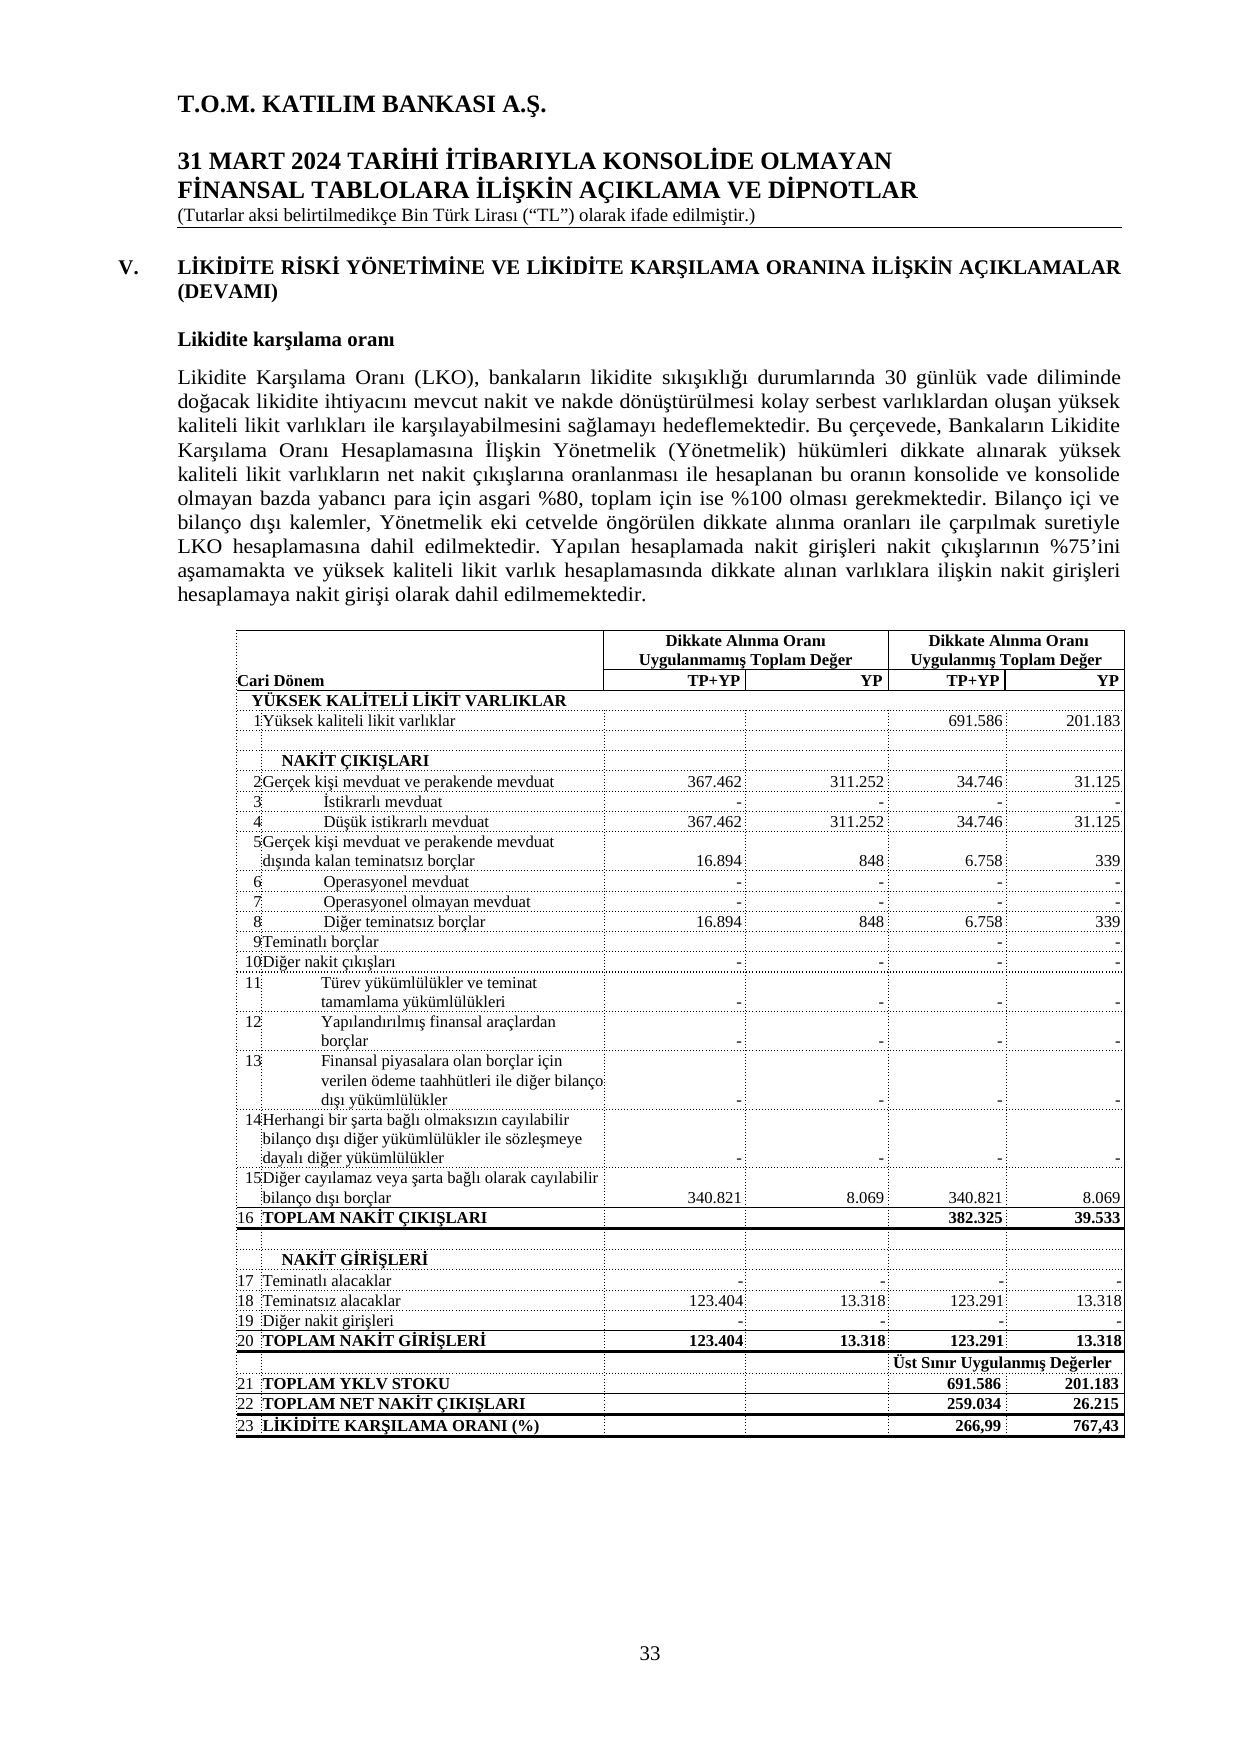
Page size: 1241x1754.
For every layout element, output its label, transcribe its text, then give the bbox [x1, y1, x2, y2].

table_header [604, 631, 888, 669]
text V. LİKİDİTE RİSKİ YÖNETİMİNE VE LİKİDİTE KARŞILAMA ORANINA İLİŞKİN AÇIKLAMALAR (DEVAMI) [118, 255, 1122, 303]
text Likidite Karşılama Oranı (LKO), bankaların likidite sıkışıklığı durumlarında 30 günlük vade diliminde doğacak likidite ihtiyacını mevcut nakit ve nakde dönüştürülmesi kolay serbest varlıklardan oluşan yüksek kaliteli likit varlıkları ile karşılayabilmesini sağlamayı hedeflemektedir. Bu çerçevede, Bankaların Likidite Karşılama Oranı Hesaplamasına İlişkin Yönetmelik (Yönetmelik) hükümleri dikkate alınarak yüksek kaliteli likit varlıkların net nakit çıkışlarına oranlanması ile hesaplanan bu oranın konsolide ve konsolide olmayan bazda yabancı para için asgari %80, toplam için ise %100 olması gerekmektedir. Bilanço içi ve bilanço dışı kalemler, Yönetmelik eki cetvelde öngörülen dikkate alınma oranları ile çarpılmak suretiyle LKO hesaplamasına dahil edilmektedir. Yapılan hesaplamada nakit girişleri nakit çıkışlarının %75’ini aşamamakta ve yüksek kaliteli likit varlık hesaplamasında dikkate alınan varlıklara ilişkin nakit girişleri hesaplamaya nakit girişi olarak dahil edilmemektedir. [177, 365, 1122, 606]
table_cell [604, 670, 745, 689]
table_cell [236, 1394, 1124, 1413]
text Likidite karşılama oranı [177, 327, 1122, 351]
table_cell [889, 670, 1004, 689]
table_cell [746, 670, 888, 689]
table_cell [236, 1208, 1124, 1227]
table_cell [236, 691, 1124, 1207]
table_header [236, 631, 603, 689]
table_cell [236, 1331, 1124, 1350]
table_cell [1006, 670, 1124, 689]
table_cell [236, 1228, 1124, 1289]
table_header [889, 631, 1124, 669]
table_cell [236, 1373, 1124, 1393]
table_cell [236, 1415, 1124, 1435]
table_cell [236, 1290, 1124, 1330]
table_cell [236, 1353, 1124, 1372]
